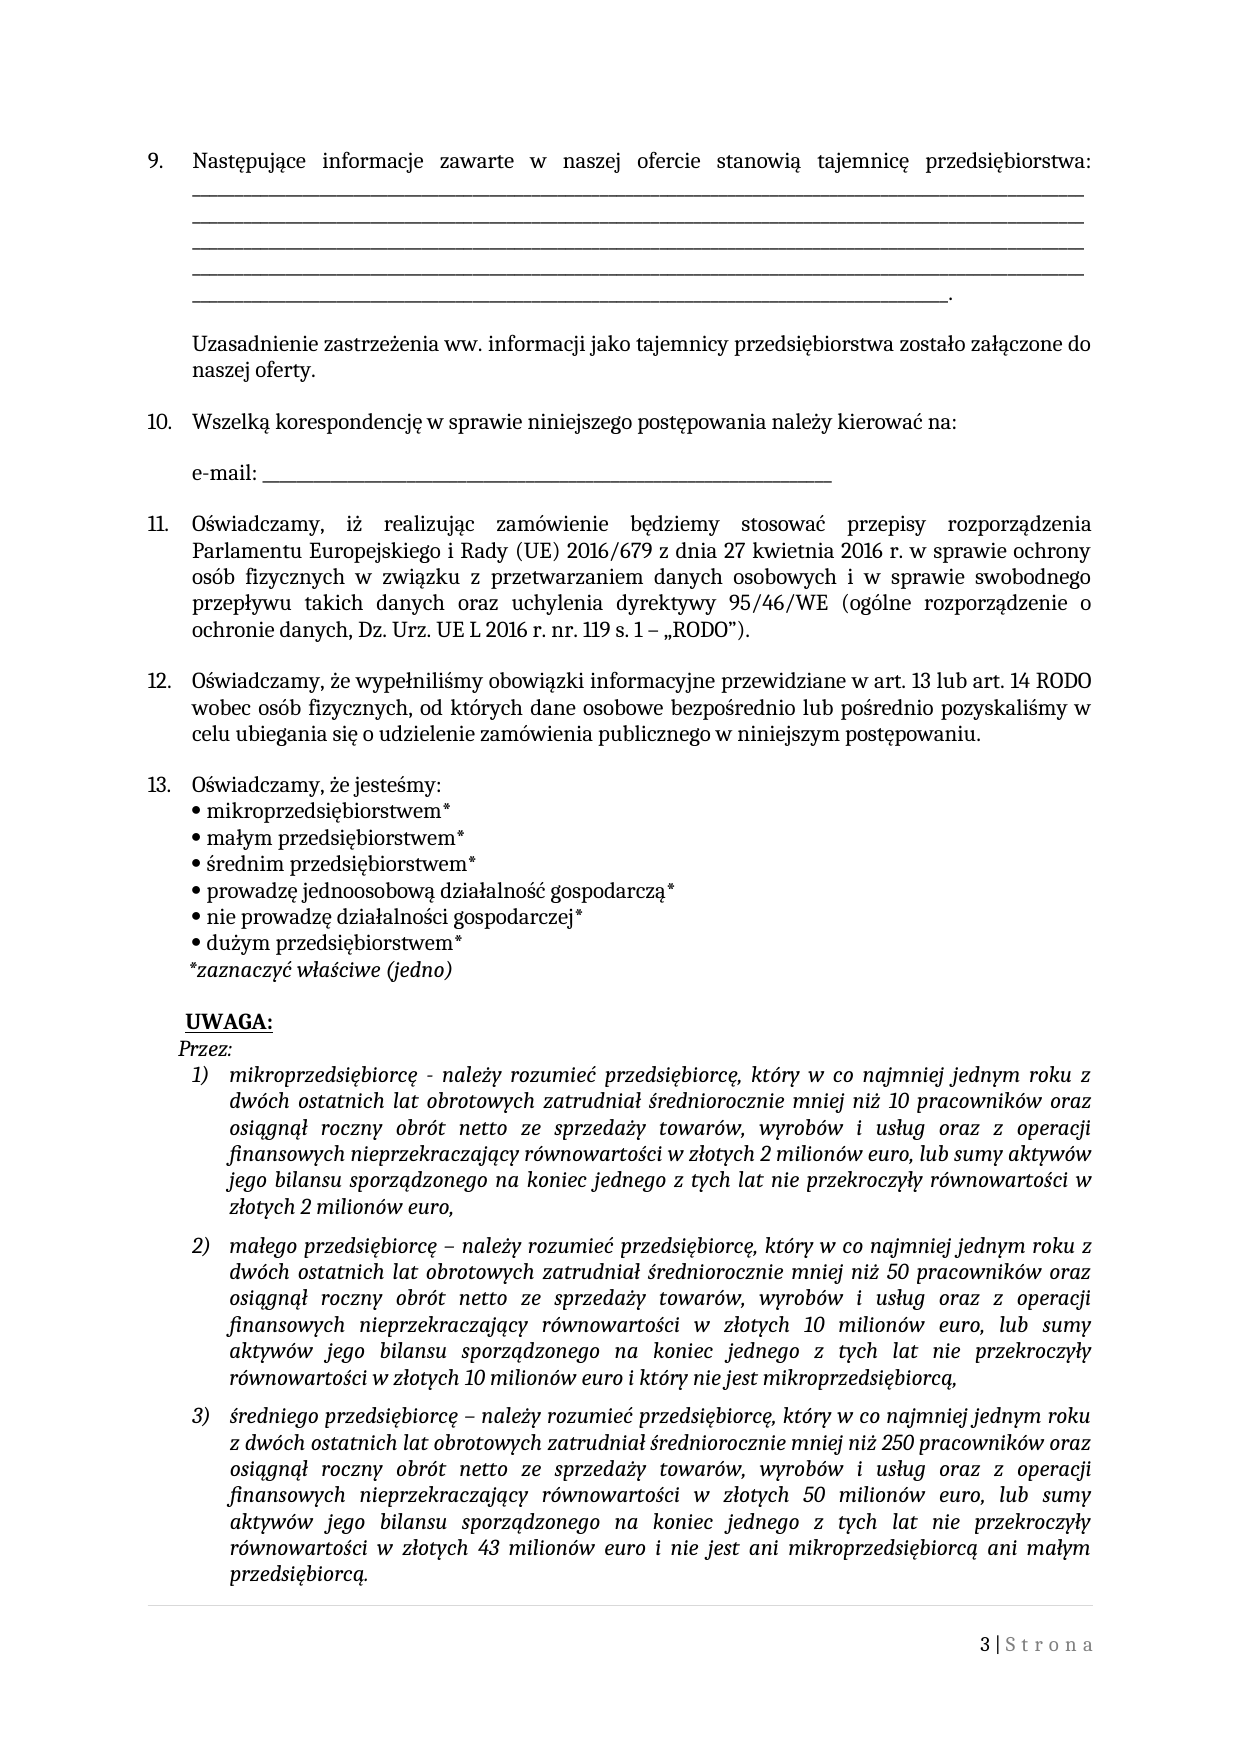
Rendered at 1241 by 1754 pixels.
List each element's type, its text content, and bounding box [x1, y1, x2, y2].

list Oświadczamy, że jesteśmy: [148, 772, 1093, 798]
text e-mail: ___________________________________________________________________ [192, 460, 1093, 486]
list Następujące informacje zawarte w naszej ofercie stanowią tajemnicę przedsiębiorstwa: _____________________________________________________________________________________________________________________________________________________________________________________________________________________________________________________________________________________________________________________________________________________________________________________________________________________________________________________________________________________________________________________________. [148, 148, 1093, 306]
list średniego przedsiębiorcę – należy rozumieć przedsiębiorcę, który w co najmniej jednym roku z dwóch ostatnich lat obrotowych zatrudniał średniorocznie mniej niż 250 pracowników oraz osiągnął roczny obrót netto ze sprzedaży towarów, wyrobów i usług oraz z operacji finansowych nieprzekraczający równowartości w złotych 50 milionów euro, lub sumy aktywów jego bilansu sporządzonego na koniec jednego z tych lat nie przekroczyły równowartości w złotych 43 milionów euro i nie jest ani mikroprzedsiębiorcą ani małym przedsiębiorcą. [192, 1403, 1093, 1588]
text prowadzę jednoosobową działalność gospodarczą* [177, 877, 1093, 904]
text dużym przedsiębiorstwem* [177, 930, 1093, 956]
text małym przedsiębiorstwem* [177, 825, 1093, 851]
list Uzasadnienie zastrzeżenia ww. informacji jako tajemnicy przedsiębiorstwa zostało załączone do naszej oferty. [192, 331, 1093, 383]
text nie prowadzę działalności gospodarczej* [177, 904, 1093, 930]
text Przez: [148, 1036, 1093, 1062]
list mikroprzedsiębiorcę - należy rozumieć przedsiębiorcę, który w co najmniej jednym roku z dwóch ostatnich lat obrotowych zatrudniał średniorocznie mniej niż 10 pracowników oraz osiągnął roczny obrót netto ze sprzedaży towarów, wyrobów i usług oraz z operacji finansowych nieprzekraczający równowartości w złotych 2 milionów euro, lub sumy aktywów jego bilansu sporządzonego na koniec jednego z tych lat nie przekroczyły równowartości w złotych 2 milionów euro, [192, 1062, 1093, 1220]
list Oświadczamy, że wypełniliśmy obowiązki informacyjne przewidziane w art. 13 lub art. 14 RODO wobec osób fizycznych, od których dane osobowe bezpośrednio lub pośrednio pozyskaliśmy w celu ubiegania się o udzielenie zamówienia publicznego w niniejszym postępowaniu. [148, 668, 1093, 747]
text średnim przedsiębiorstwem* [177, 851, 1093, 877]
text *zaznaczyć właściwe (jedno) [148, 956, 1093, 983]
list Wszelką korespondencję w sprawie niniejszego postępowania należy kierować na: [147, 408, 1093, 435]
list małego przedsiębiorcę – należy rozumieć przedsiębiorcę, który w co najmniej jednym roku z dwóch ostatnich lat obrotowych zatrudniał średniorocznie mniej niż 50 pracowników oraz osiągnął roczny obrót netto ze sprzedaży towarów, wyrobów i usług oraz z operacji finansowych nieprzekraczający równowartości w złotych 10 milionów euro, lub sumy aktywów jego bilansu sporządzonego na koniec jednego z tych lat nie przekroczyły równowartości w złotych 10 milionów euro i który nie jest mikroprzedsiębiorcą, [192, 1232, 1093, 1391]
text mikroprzedsiębiorstwem* [177, 798, 1093, 825]
text UWAGA: [185, 1009, 1093, 1036]
list Oświadczamy, iż realizując zamówienie będziemy stosować przepisy rozporządzenia Parlamentu Europejskiego i Rady (UE) 2016/679 z dnia 27 kwietnia 2016 r. w sprawie ochrony osób fizycznych w związku z przetwarzaniem danych osobowych i w sprawie swobodnego przepływu takich danych oraz uchylenia dyrektywy 95/46/WE (ogólne rozporządzenie o ochronie danych, Dz. Urz. UE L 2016 r. nr. 119 s. 1 – „RODO”). [148, 511, 1093, 643]
